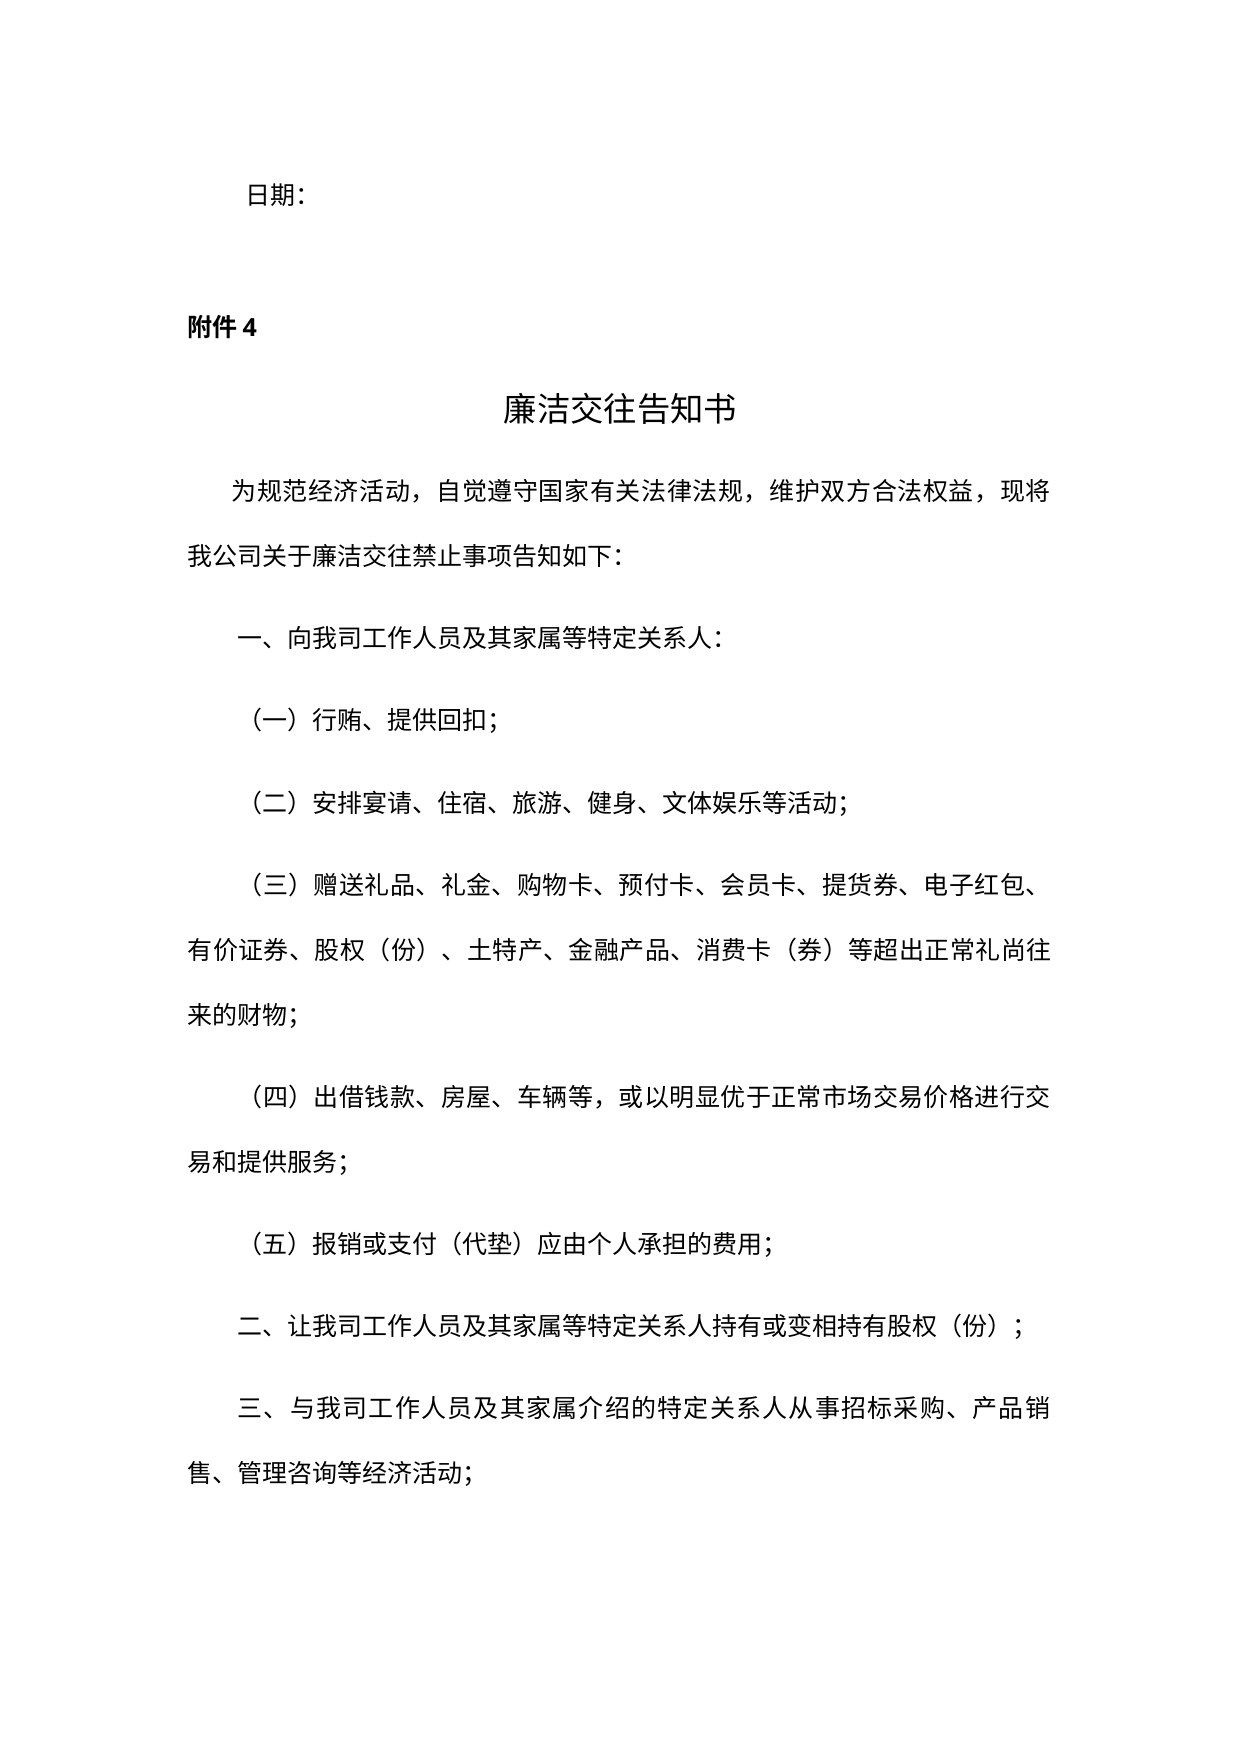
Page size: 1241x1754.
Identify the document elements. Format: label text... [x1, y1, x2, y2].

text （四）出借钱款、房屋、车辆等，或以明显优于正常市场交易价格进行交易和提供服务； [187, 1064, 1053, 1194]
text 三、与我司工作人员及其家属介绍的特定关系人从事招标采购、产品销售、管理咨询等经济活动； [187, 1376, 1053, 1506]
text 二、让我司工作人员及其家属等特定关系人持有或变相持有股权（份）； [187, 1293, 1053, 1358]
text 为规范经济活动，自觉遵守国家有关法律法规，维护双方合法权益，现将我公司关于廉洁交往禁止事项告知如下： [187, 458, 1053, 588]
text （三）赠送礼品、礼金、购物卡、预付卡、会员卡、提货券、电子红包、有价证券、股权（份）、土特产、金融产品、消费卡（券）等超出正常礼尚往来的财物； [187, 852, 1053, 1047]
text （五）报销或支付（代垫）应由个人承担的费用； [187, 1211, 1053, 1276]
text （一）行贿、提供回扣； [187, 688, 1053, 753]
text 日期： [187, 162, 1053, 227]
text （二）安排宴请、住宿、旅游、健身、文体娱乐等活动； [187, 770, 1053, 835]
text 附件4 [187, 294, 1053, 359]
text 廉洁交往告知书 [187, 376, 1053, 441]
text 一、向我司工作人员及其家属等特定关系人： [187, 605, 1053, 670]
